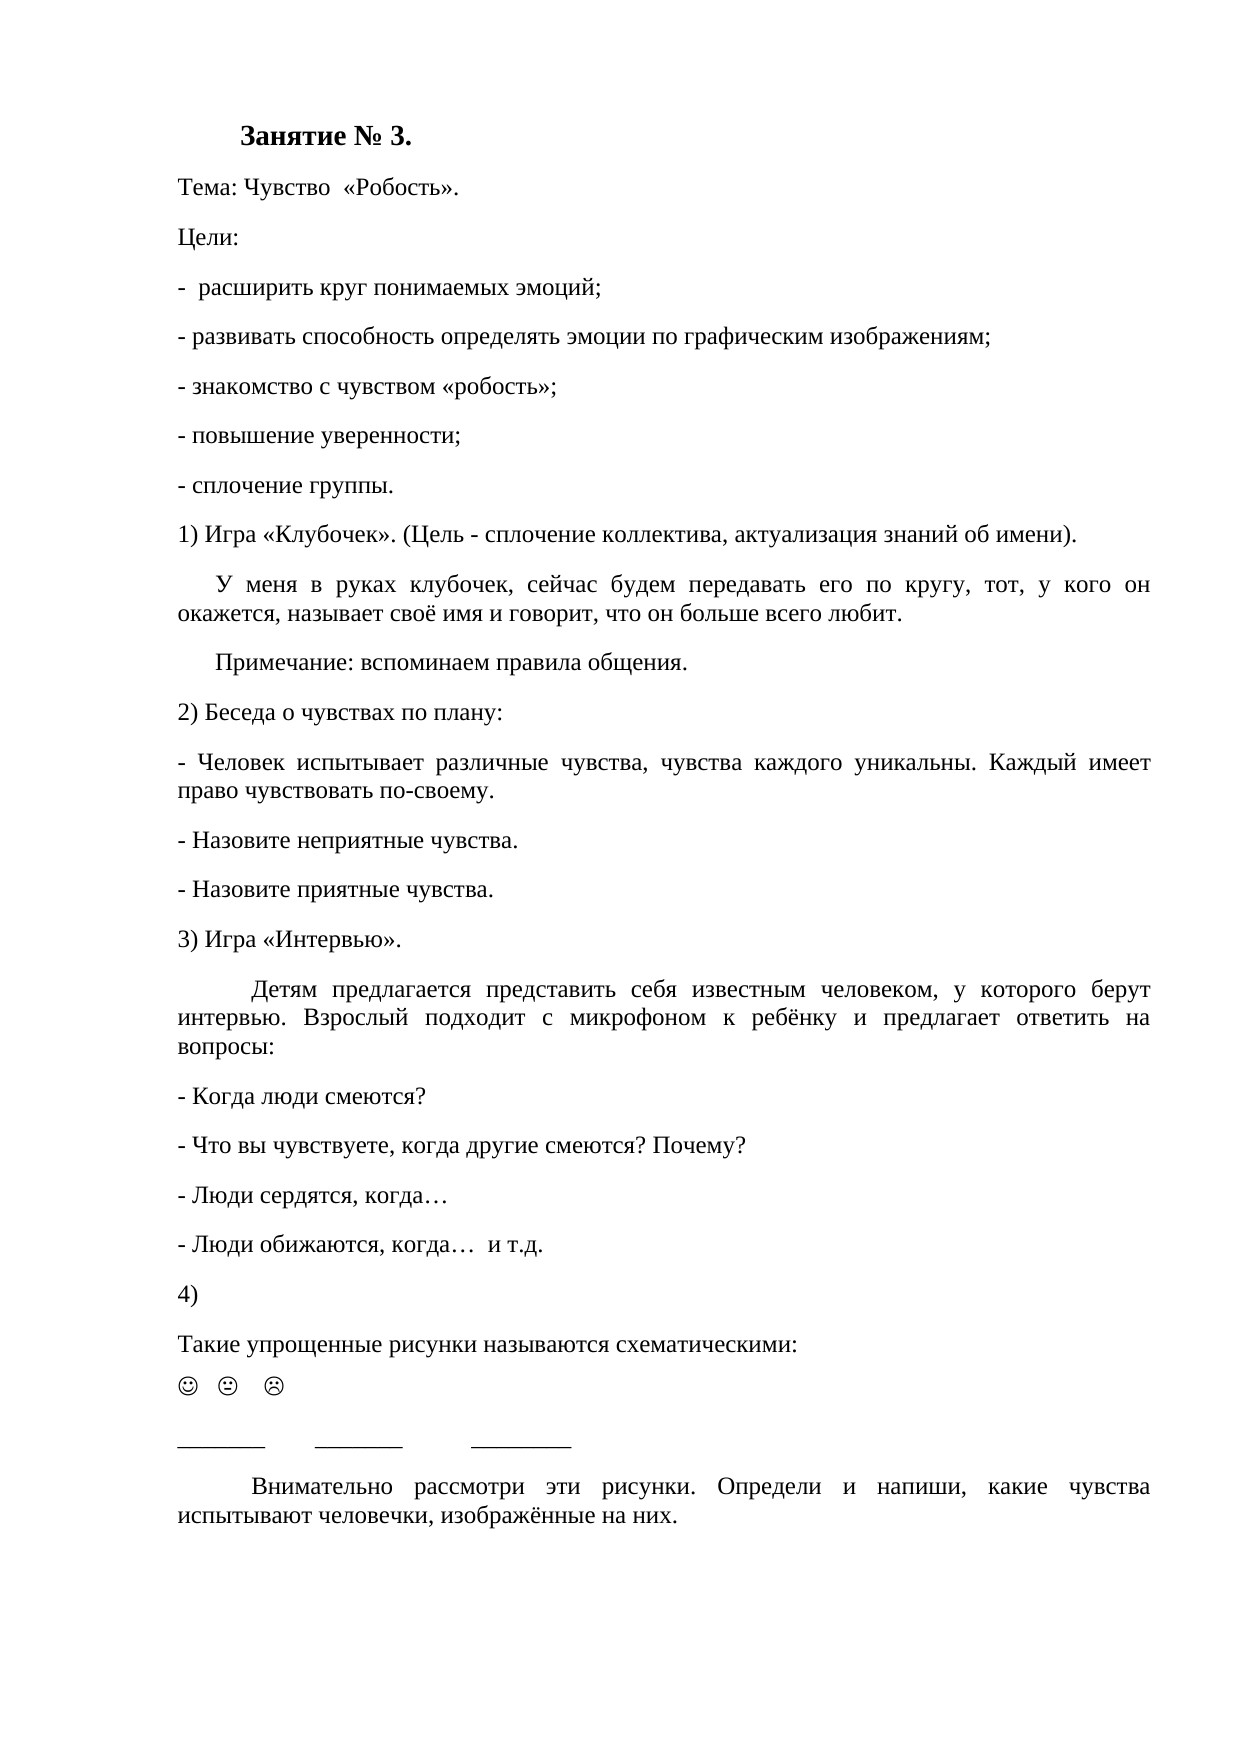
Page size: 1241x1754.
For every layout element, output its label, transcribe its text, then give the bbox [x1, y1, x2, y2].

text Занятие № 3. [177, 118, 1152, 152]
text Внимательно рассмотри эти рисунки. Определи и напиши, какие чувства испытывают человечки, изображённые на них. [177, 1471, 1152, 1529]
text Такие упрощенные рисунки называются схематическими: [177, 1329, 1152, 1357]
text Тема: Чувство «Робость». [177, 172, 1152, 201]
text - развивать способность определять эмоции по графическим изображениям; [177, 321, 1152, 350]
text 3) Игра «Интервью». [177, 924, 1152, 953]
text 1) Игра «Клубочек». (Цель - сплочение коллектива, актуализация знаний об имени). [177, 519, 1152, 548]
text 2) Беседа о чувствах по плану: [177, 697, 1152, 726]
text - Что вы чувствуете, когда другие смеются? Почему? [177, 1130, 1152, 1159]
text 4) [177, 1279, 1152, 1308]
text _______ _______ ________ [177, 1422, 1152, 1451]
text Цели: [177, 222, 1152, 251]
text - знакомство с чувством «робость»; [177, 371, 1152, 399]
text - Люди сердятся, когда… [177, 1180, 1152, 1209]
text У меня в руках клубочек, сейчас будем передавать его по кругу, тот, у кого он окажется, называет своё имя и говорит, что он больше всего любит. [177, 569, 1152, 627]
text - Назовите приятные чувства. [177, 874, 1152, 903]
text - Когда люди смеются? [177, 1081, 1152, 1109]
text - Люди обижаются, когда… и т.д. [177, 1229, 1152, 1258]
text - сплочение группы. [177, 470, 1152, 499]
text Примечание: вспоминаем правила общения. [177, 647, 1152, 676]
text Детям предлагается представить себя известным человеком, у которого берут интервью. Взрослый подходит с микрофоном к ребёнку и предлагает ответить на вопросы: [177, 974, 1152, 1060]
text - Человек испытывает различные чувства, чувства каждого уникальны. Каждый имеет право чувствовать по-своему. [177, 747, 1152, 804]
text - Назовите неприятные чувства. [177, 825, 1152, 854]
text - повышение уверенности; [177, 420, 1152, 449]
text - расширить круг понимаемых эмоций; [177, 272, 1152, 300]
